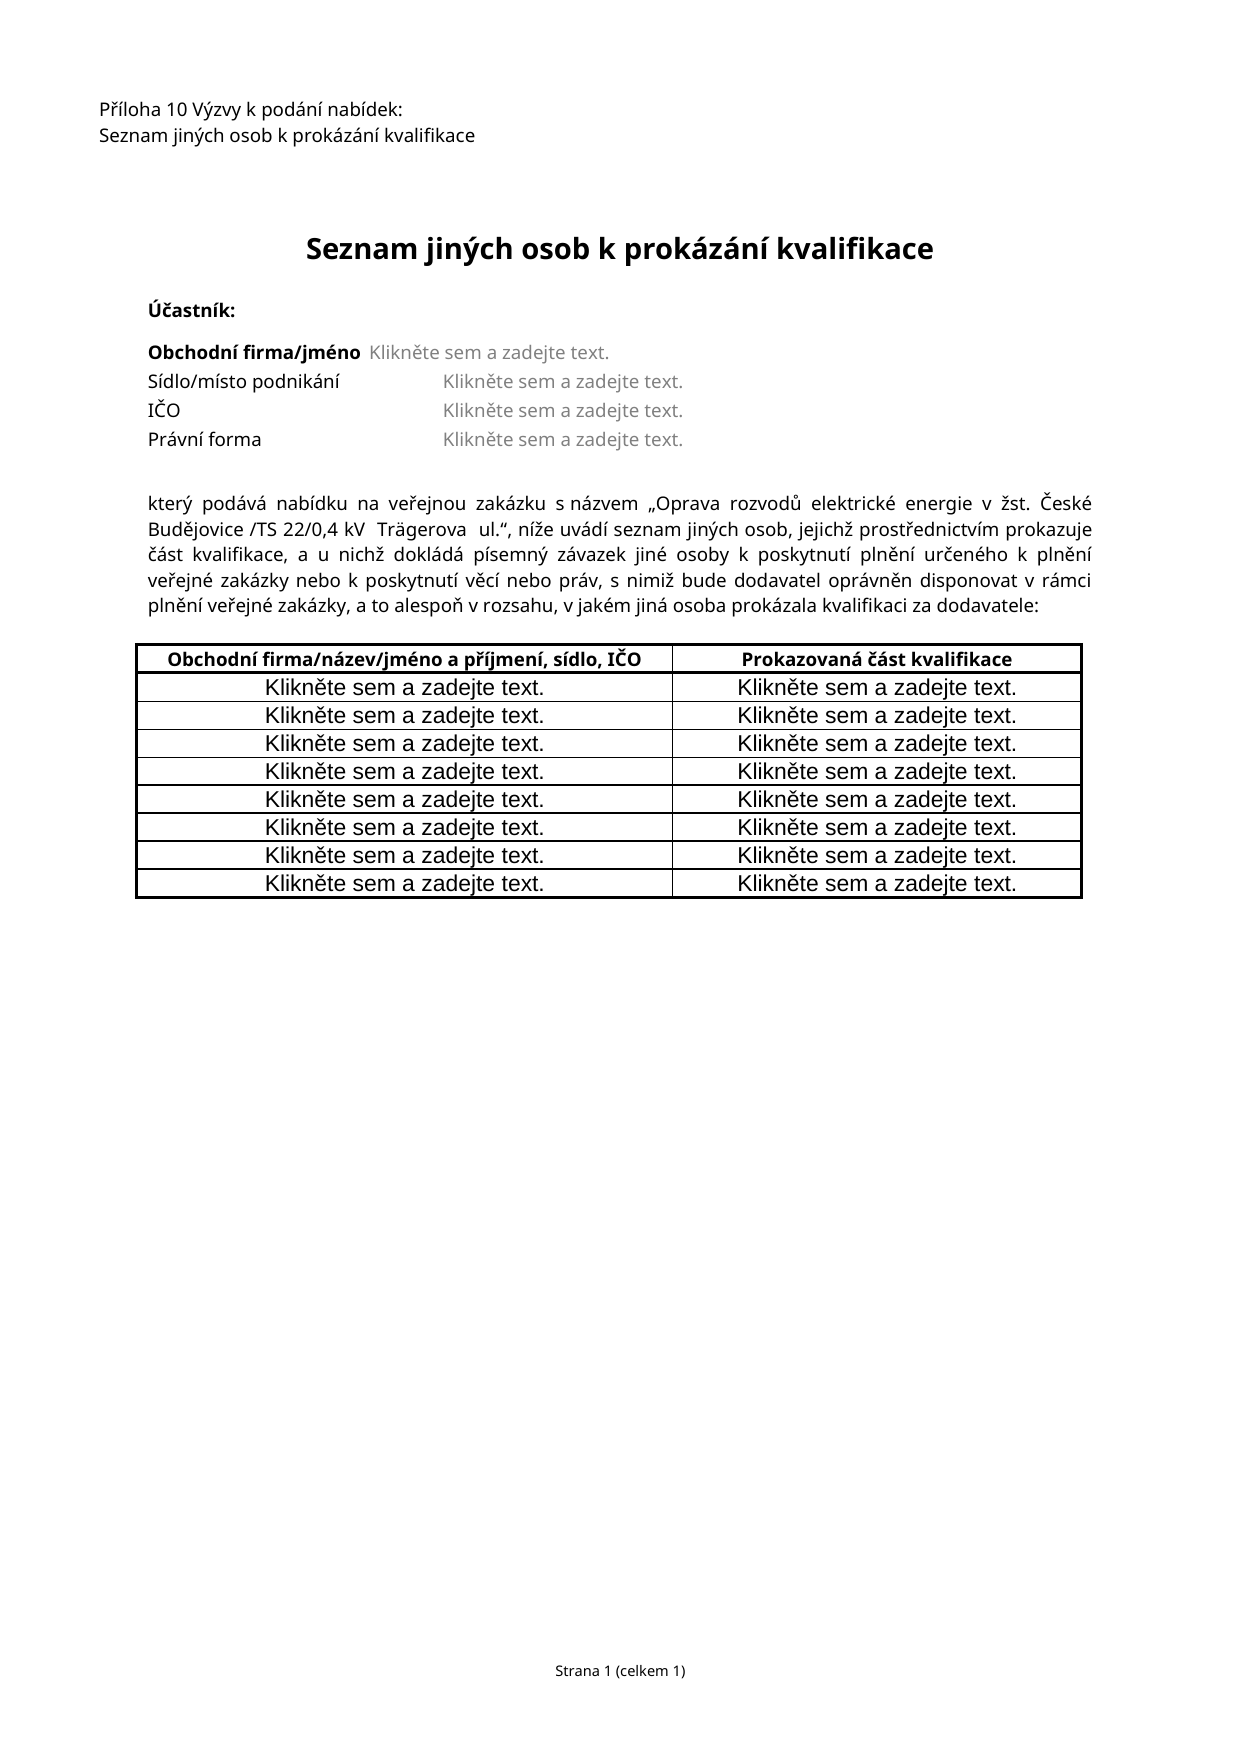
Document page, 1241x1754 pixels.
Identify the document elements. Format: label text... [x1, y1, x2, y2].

title Seznam jiných osob k prokázání kvalifikace [148, 228, 1093, 268]
text Účastník: [148, 293, 1093, 324]
table_header Prokazovaná část kvalifikace [673, 646, 1080, 671]
text který podává nabídku na veřejnou zakázku s názvem „Oprava rozvodů elektrické energie v žst. České Budějovice /TS 22/0,4 kV Trägerova ul.“, níže uvádí seznam jiných osob, jejichž prostřednictvím prokazuje část kvalifikace, a u nichž dokládá písemný závazek jiné osoby k poskytnutí plnění určeného k plnění veřejné zakázky nebo k poskytnutí věcí nebo práv, s nimiž bude dodavatel oprávněn disponovat v rámci plnění veřejné zakázky, a to alespoň v rozsahu, v jakém jiná osoba prokázala kvalifikaci za dodavatele: [148, 490, 1093, 618]
text Sídlo/místo podnikání [148, 365, 1093, 394]
text Právní forma [148, 423, 1093, 452]
text Obchodní firma/jméno [148, 336, 1093, 365]
text IČO [148, 394, 1093, 423]
table_header Obchodní firma/název/jméno a příjmení, sídlo, IČO [138, 646, 672, 671]
